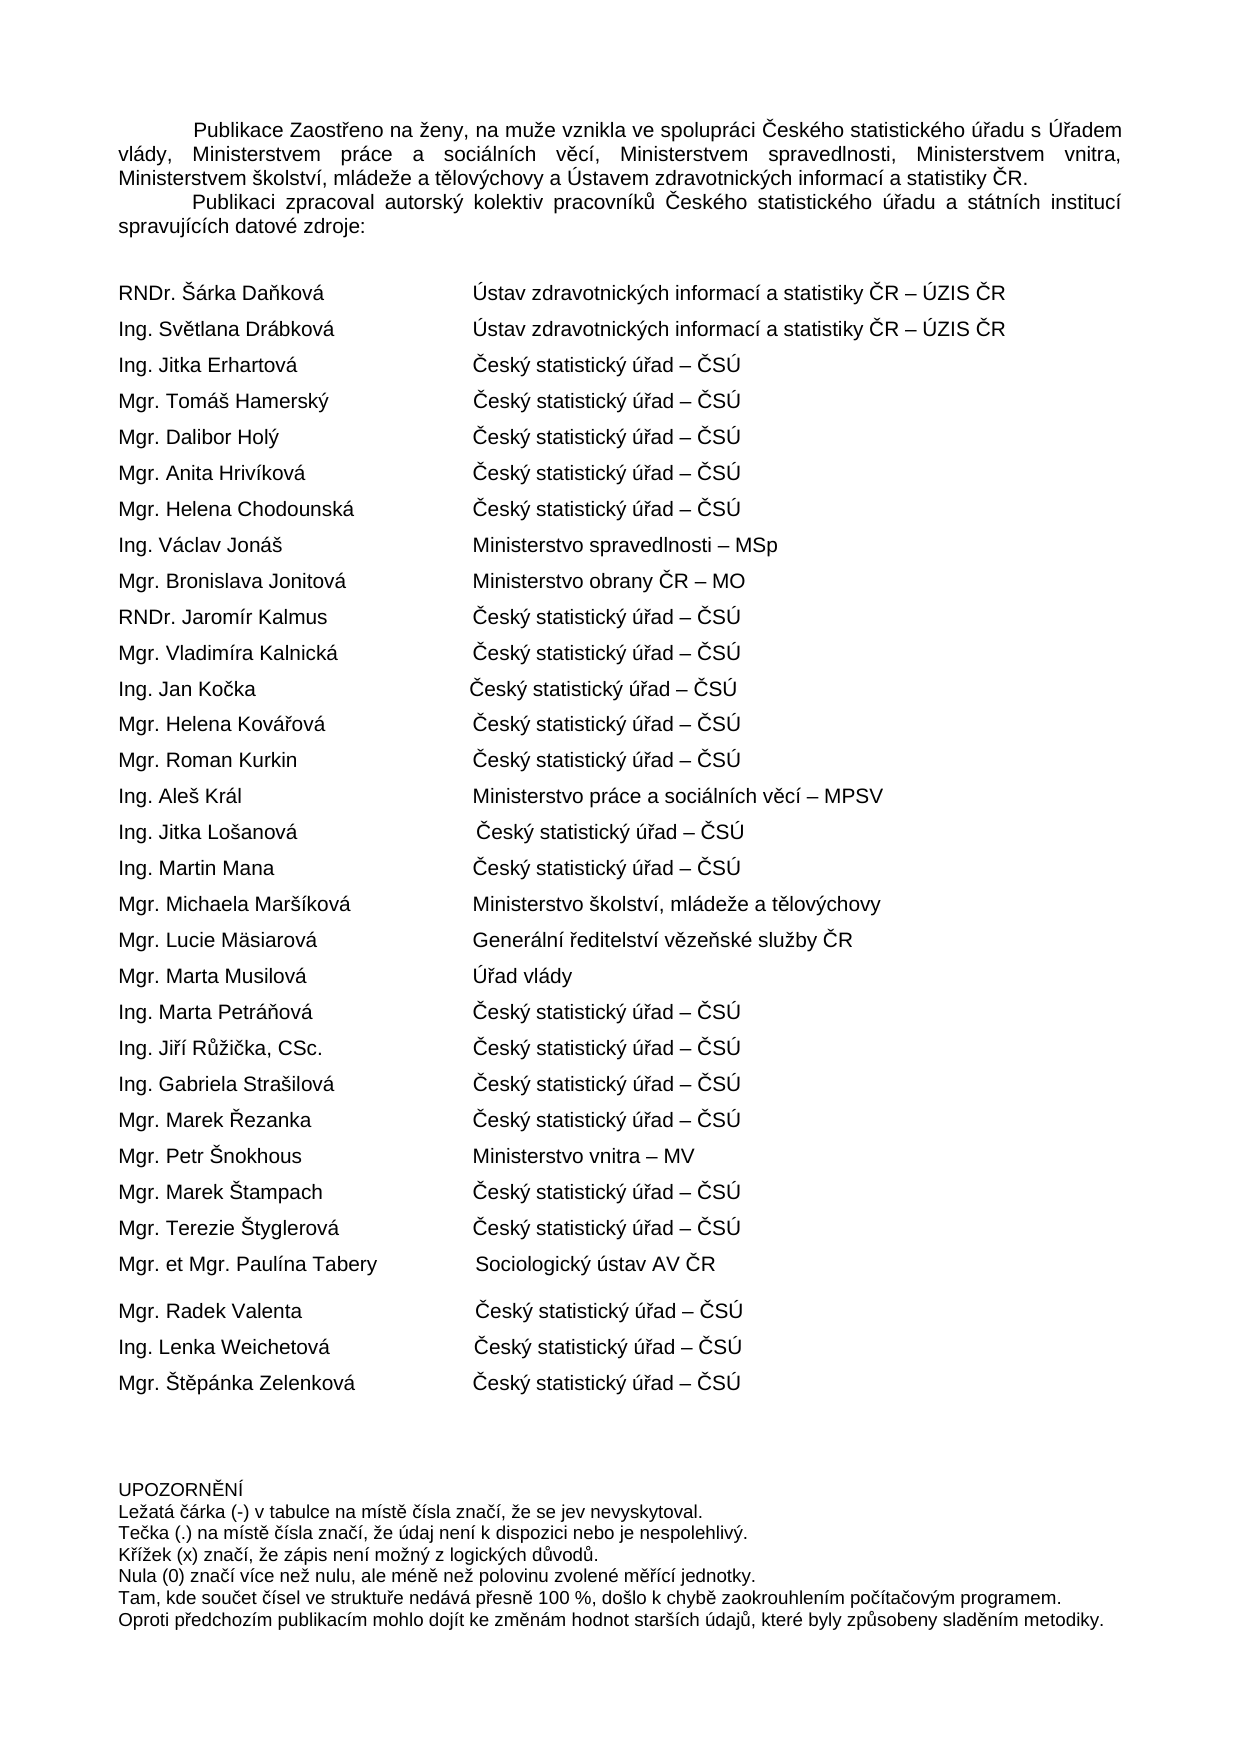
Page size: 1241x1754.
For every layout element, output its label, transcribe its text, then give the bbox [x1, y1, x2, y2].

text Ing. Jan Kočka Český statistický úřad – ČSÚ [118, 676, 1122, 700]
text Mgr. Helena Chodounská Český statistický úřad – ČSÚ [118, 497, 1122, 521]
text Tečka (.) na místě čísla značí, že údaj není k dispozici nebo je nespolehlivý. [118, 1522, 1122, 1544]
text Mgr. Helena Kovářová Český statistický úřad – ČSÚ [118, 712, 1122, 736]
text Mgr. Marek Štampach Český statistický úřad – ČSÚ [118, 1179, 1122, 1203]
text Ing. Gabriela Strašilová Český statistický úřad – ČSÚ [118, 1072, 1122, 1096]
text Mgr. Radek Valenta Český statistický úřad – ČSÚ [118, 1299, 1122, 1323]
text Mgr. Lucie Mäsiarová Generální ředitelství vězeňské služby ČR [118, 928, 1122, 952]
text Mgr. Anita Hrivíková Český statistický úřad – ČSÚ [118, 461, 1122, 485]
text Ing. Aleš Král Ministerstvo práce a sociálních věcí – MPSV [118, 784, 1122, 808]
text Mgr. Marek Řezanka Český statistický úřad – ČSÚ [118, 1108, 1122, 1132]
subtitle UPOZORNĚNÍ [118, 1479, 1122, 1501]
text Ing. Václav Jonáš Ministerstvo spravedlnosti – MSp Mgr. Bronislava Jonitová Ministerstvo obrany ČR – MO [118, 533, 1122, 592]
text Mgr. Tomáš Hamerský Český statistický úřad – ČSÚ [118, 389, 1122, 413]
text Mgr. Dalibor Holý Český statistický úřad – ČSÚ [118, 425, 1122, 449]
text Mgr. Marta Musilová Úřad vlády [118, 964, 1122, 988]
text Křížek (x) značí, že zápis není možný z logických důvodů. [118, 1544, 1122, 1565]
text Ležatá čárka (-) v tabulce na místě čísla značí, že se jev nevyskytoval. [118, 1501, 1122, 1522]
text Nula (0) značí více než nulu, ale méně než polovinu zvolené měřící jednotky. [118, 1565, 1122, 1587]
text Mgr. Petr Šnokhous Ministerstvo vnitra – MV [118, 1143, 1122, 1167]
text Publikace Zaostřeno na ženy, na muže vznikla ve spolupráci Českého statistického úřadu s Úřadem vlády, Ministerstvem práce a sociálních věcí, Ministerstvem spravedlnosti, Ministerstvem vnitra, Ministerstvem školství, mládeže a tělovýchovy a Ústavem zdravotnických informací a statistiky ČR. [118, 118, 1122, 190]
text Ing. Marta Petráňová Český statistický úřad – ČSÚ [118, 1000, 1122, 1024]
text Tam, kde součet čísel ve struktuře nedává přesně 100 %, došlo k chybě zaokrouhlením počítačovým programem. [118, 1587, 1122, 1608]
text RNDr. Šárka Daňková Ústav zdravotnických informací a statistiky ČR – ÚZIS ČR [118, 281, 1122, 305]
text Ing. Lenka Weichetová Český statistický úřad – ČSÚ [118, 1335, 1122, 1359]
text Mgr. Roman Kurkin Český statistický úřad – ČSÚ [118, 748, 1122, 772]
text Mgr. Terezie Štyglerová Český statistický úřad – ČSÚ [118, 1215, 1122, 1239]
text Ing. Martin Mana Český statistický úřad – ČSÚ [118, 856, 1122, 880]
text Ing. Jiří Růžička, CSc. Český statistický úřad – ČSÚ [118, 1036, 1122, 1060]
text Mgr. et Mgr. Paulína Tabery Sociologický ústav AV ČR [118, 1251, 1122, 1275]
list Oproti předchozím publikacím mohlo dojít ke změnám hodnot starších údajů, které byly způsobeny sladěním metodiky. [118, 1608, 1122, 1630]
text Publikaci zpracoval autorský kolektiv pracovníků Českého statistického úřadu a státních institucí spravujících datové zdroje: [118, 190, 1122, 238]
text Mgr. Štěpánka Zelenková Český statistický úřad – ČSÚ [118, 1371, 1122, 1395]
text Ing. Jitka Lošanová Český statistický úřad – ČSÚ [118, 820, 1122, 844]
text Ing. Světlana Drábková Ústav zdravotnických informací a statistiky ČR – ÚZIS ČR [118, 317, 1122, 341]
text Ing. Jitka Erhartová Český statistický úřad – ČSÚ [118, 353, 1122, 377]
text Mgr. Michaela Maršíková Ministerstvo školství, mládeže a tělovýchovy [118, 892, 1122, 916]
text Mgr. Vladimíra Kalnická Český statistický úřad – ČSÚ [118, 640, 1122, 664]
text RNDr. Jaromír Kalmus Český statistický úřad – ČSÚ [118, 604, 1122, 628]
